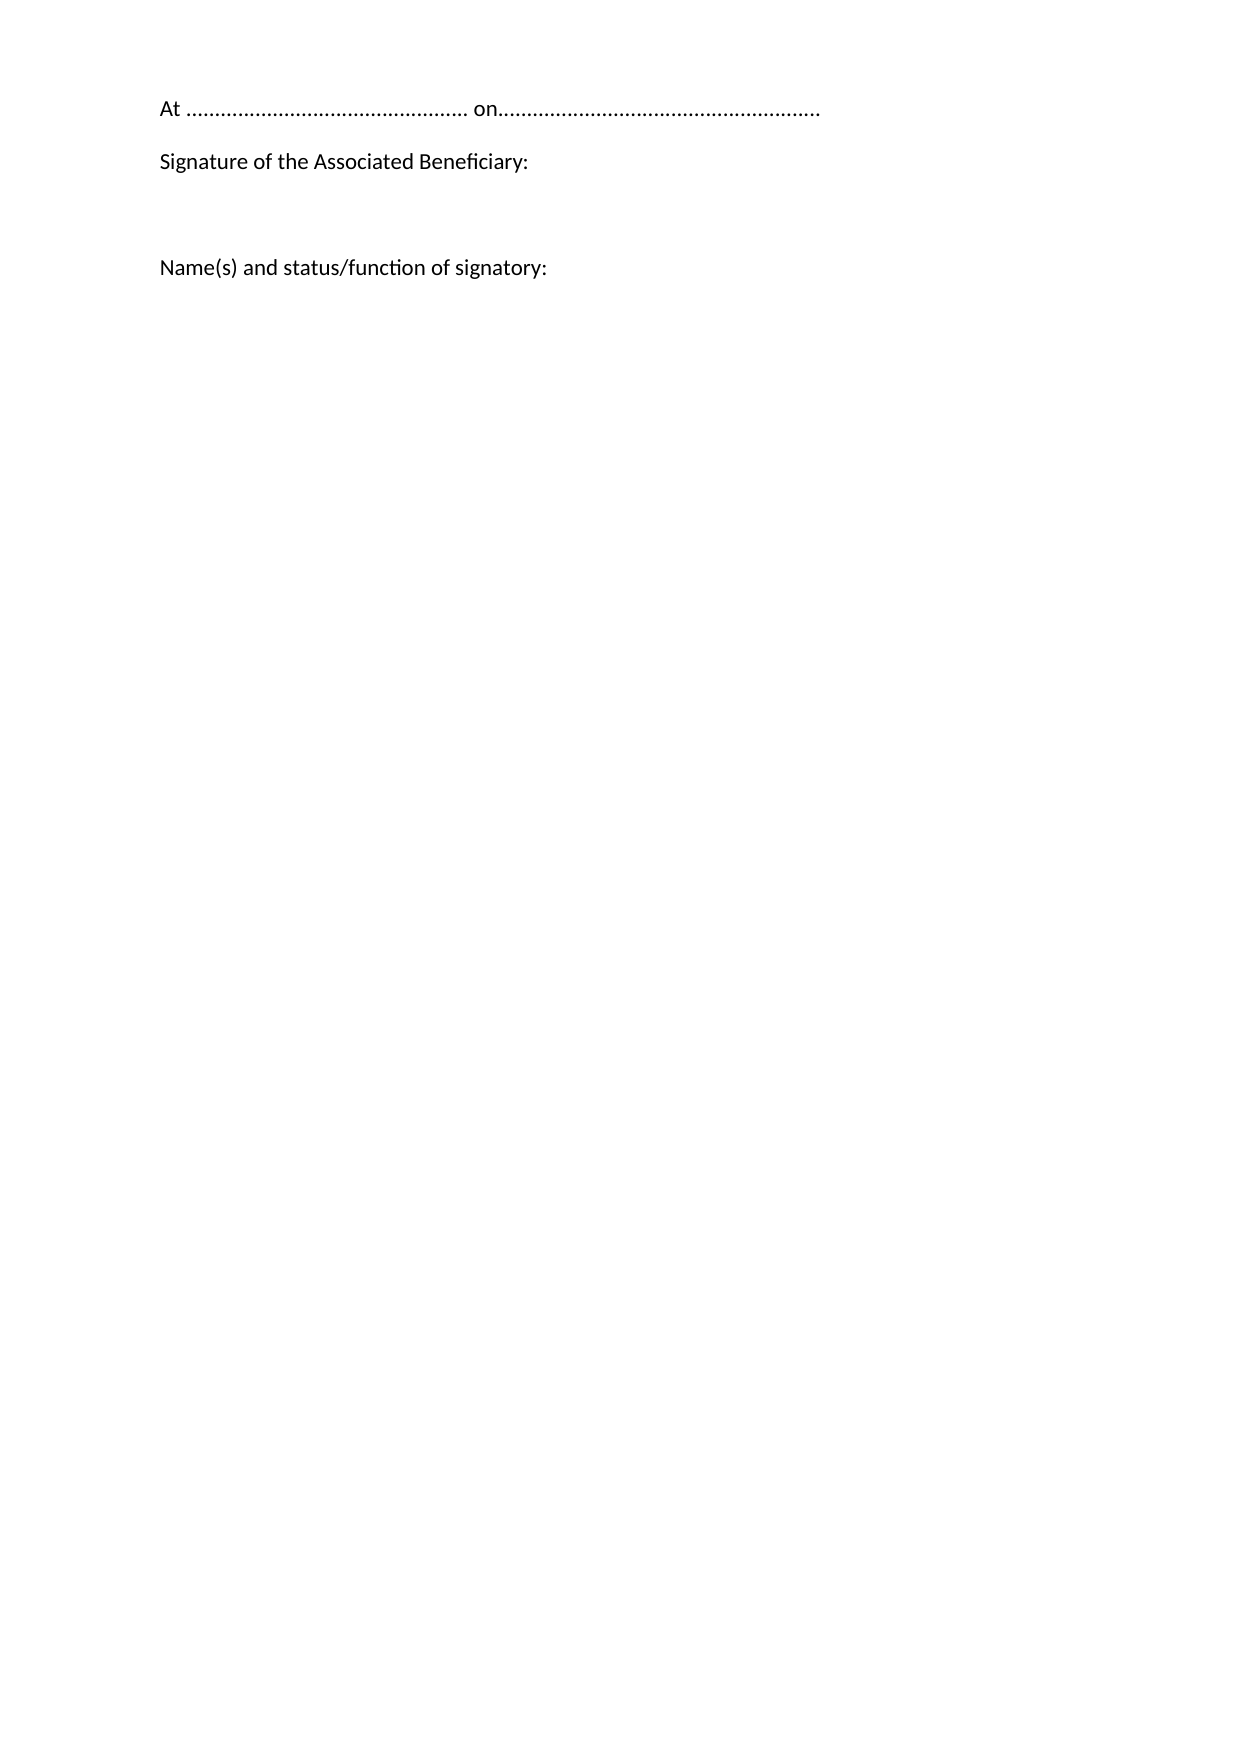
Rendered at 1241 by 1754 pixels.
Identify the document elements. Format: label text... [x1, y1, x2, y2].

text At ................................................. on........................................................ [159, 94, 1107, 122]
text Name(s) and status/function of signatory: [159, 253, 1107, 281]
text Signature of the Associated Beneficiary: [159, 147, 1107, 175]
